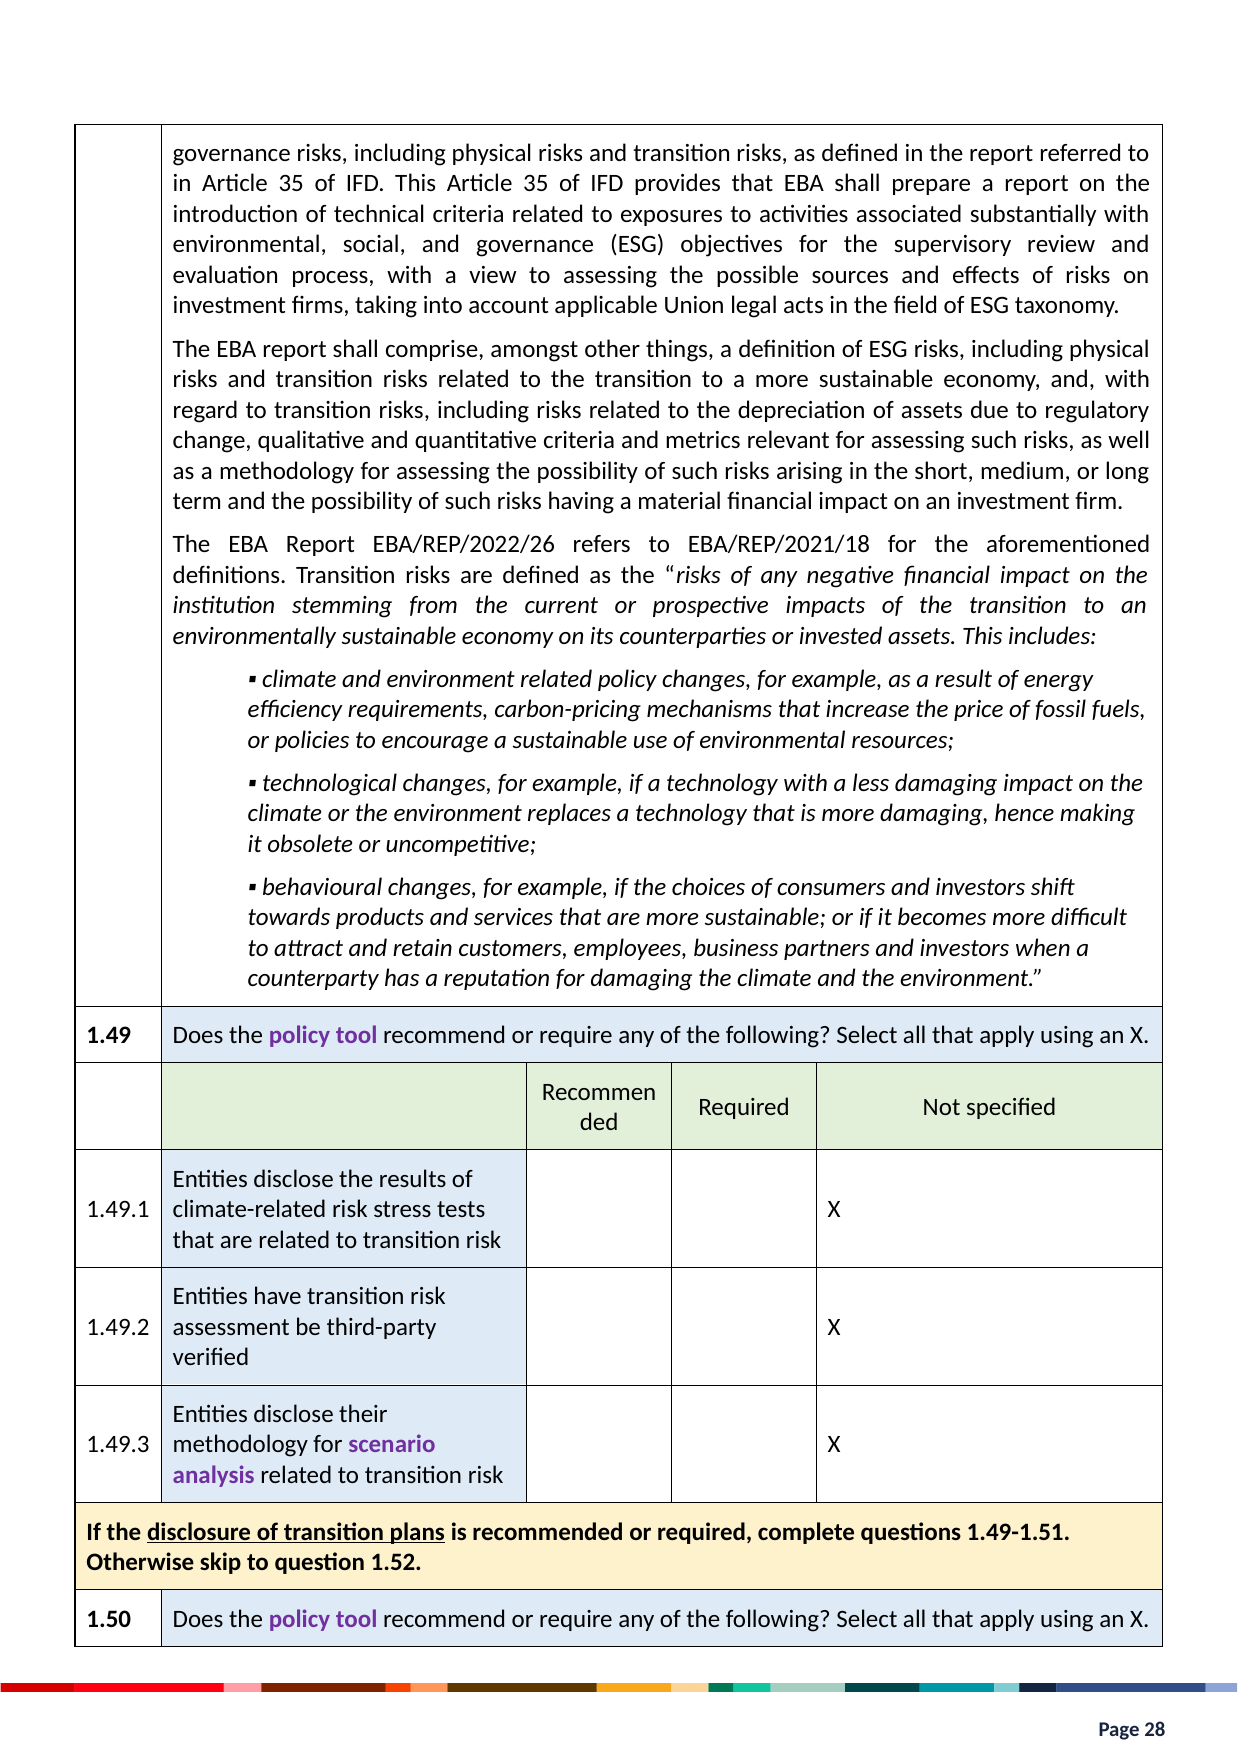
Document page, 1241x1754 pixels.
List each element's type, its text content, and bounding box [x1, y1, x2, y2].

table_cell [162, 1063, 526, 1149]
table_cell [672, 1386, 816, 1502]
table_cell [76, 125, 161, 1006]
table_cell X [817, 1150, 1162, 1267]
table_cell If the disclosure of transition plans is recommended or required, complete questions 1.49-1.51. Otherwise skip to question 1.52. [76, 1503, 1162, 1589]
table_cell [527, 1268, 671, 1384]
table_cell 1.49.3 [76, 1386, 161, 1502]
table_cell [162, 125, 1162, 1006]
table_cell 1.49 [76, 1007, 161, 1062]
table_cell [672, 1150, 816, 1267]
table_cell Recommended [527, 1063, 671, 1149]
table_cell [76, 1063, 161, 1149]
table_cell X [817, 1268, 1162, 1384]
table_cell Entities disclose their methodology for scenario analysis related to transition risk [162, 1386, 526, 1502]
table_cell Not specified [817, 1063, 1162, 1149]
table_cell [527, 1150, 671, 1267]
table_cell 1.50 [76, 1590, 161, 1646]
table_cell Does the policy tool recommend or require any of the following? Select all that apply using an X. [162, 1590, 1162, 1646]
table_cell Entities have transition risk assessment be third-party verified [162, 1268, 526, 1384]
picture [0, 1683, 1236, 1692]
table_cell X [817, 1386, 1162, 1502]
table_cell Required [672, 1063, 816, 1149]
table_cell 1.49.1 [76, 1150, 161, 1267]
table_cell Does the policy tool recommend or require any of the following? Select all that apply using an X. [162, 1007, 1162, 1062]
table_cell [527, 1386, 671, 1502]
table_cell Entities disclose the results of climate-related risk stress tests that are related to transition risk [162, 1150, 526, 1267]
table_cell 1.49.2 [76, 1268, 161, 1384]
table_cell [672, 1268, 816, 1384]
